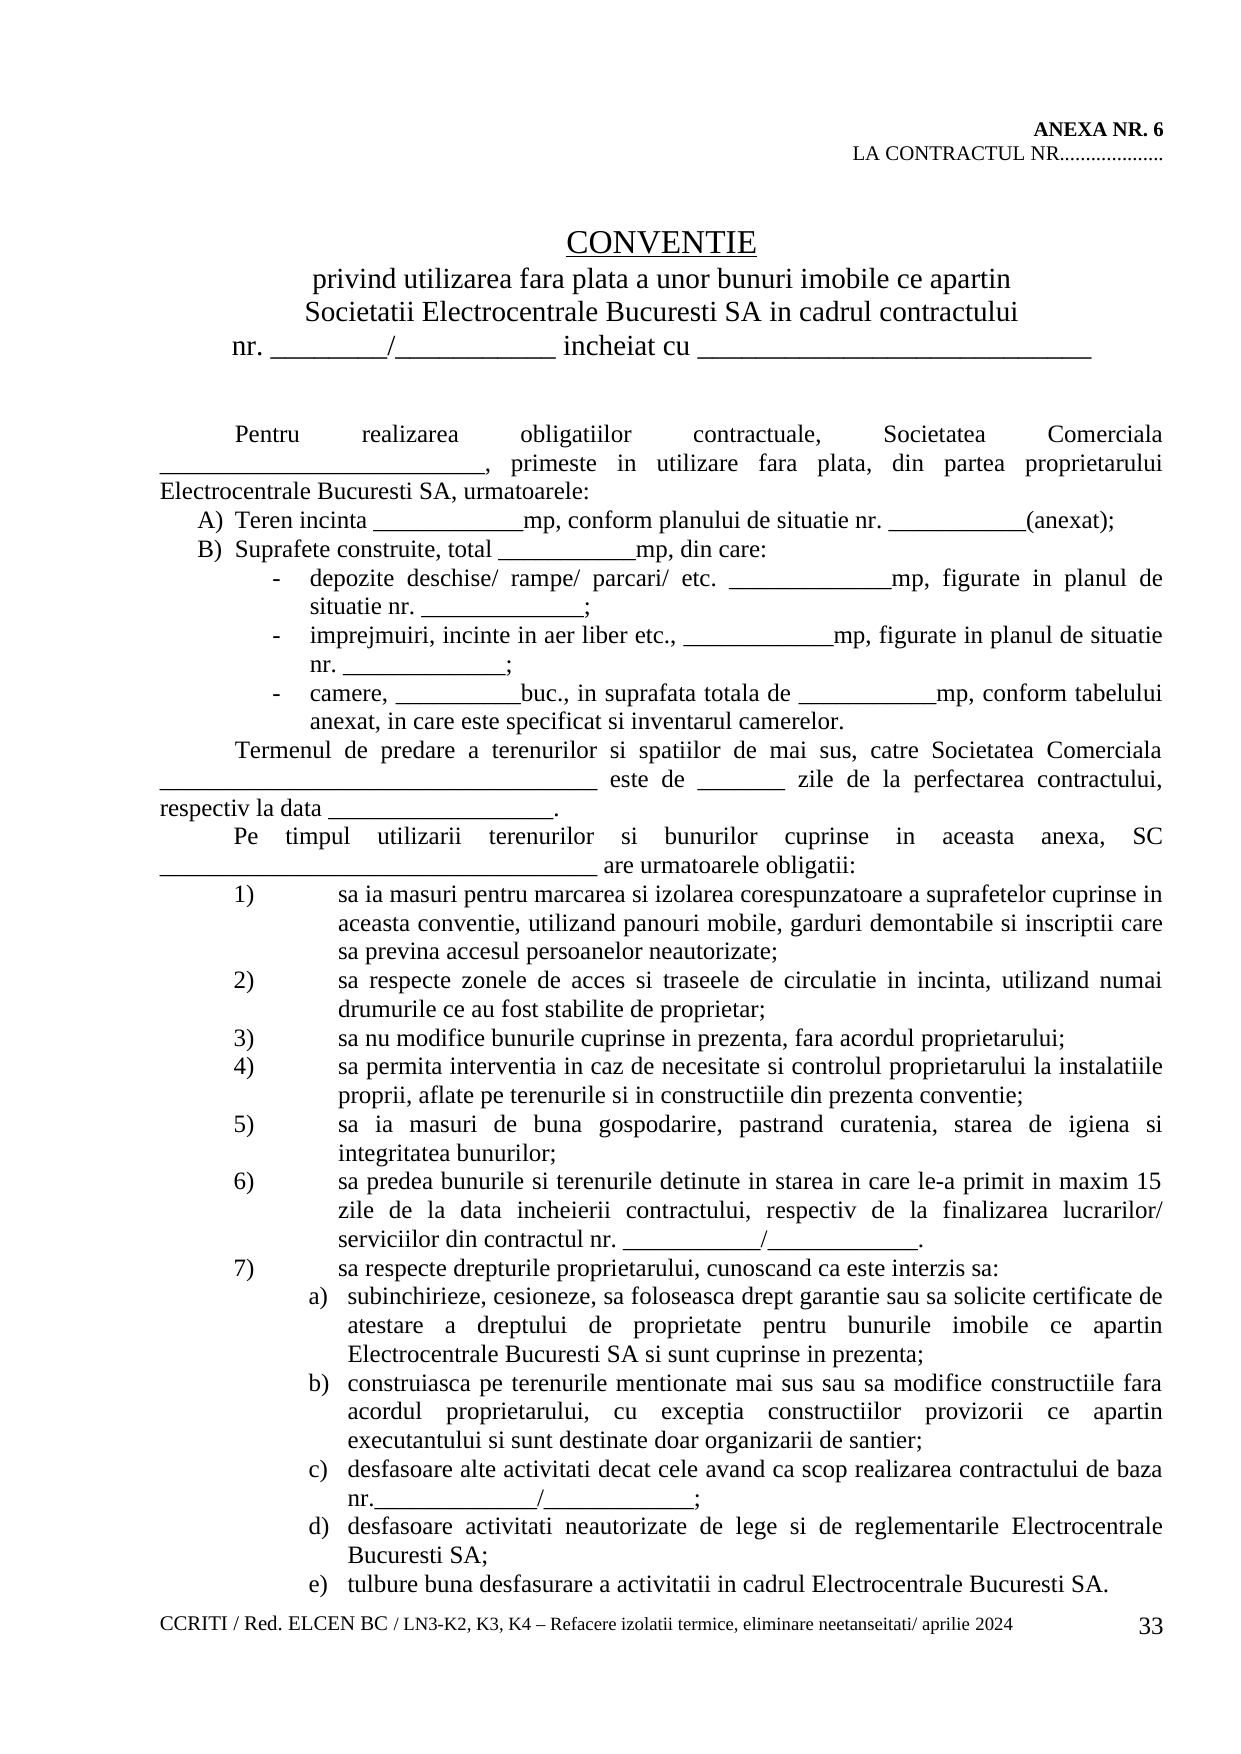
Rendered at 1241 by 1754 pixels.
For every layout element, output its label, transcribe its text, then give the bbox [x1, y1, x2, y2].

list subinchirieze, cesioneze, sa foloseasca drept garantie sau sa solicite certificate de atestare a dreptului de proprietate pentru bunurile imobile ce apartin Electrocentrale Bucuresti SA si sunt cuprinse in prezenta; [308, 1281, 1163, 1368]
text nr. ________/___________ incheiat cu ___________________________ [159, 328, 1163, 361]
list depozite deschise/ rampe/ parcari/ etc. _____________mp, figurate in planul de situatie nr. _____________; [272, 563, 1163, 620]
text Pe timpul utilizarii terenurilor si bunurilor cuprinse in aceasta anexa, SC ___________________________________ are urmatoarele obligatii: [159, 821, 1163, 879]
list sa respecte zonele de acces si traseele de circulatie in incinta, utilizand numai drumurile ce au fost stabilite de proprietar; [233, 965, 1163, 1023]
list imprejmuiri, incinte in aer liber etc., ____________mp, figurate in planul de situatie nr. _____________; [272, 620, 1163, 678]
list construiasca pe terenurile mentionate mai sus sau sa modifice constructiile fara acordul proprietarului, cu exceptia constructiilor provizorii ce apartin executantului si sunt destinate doar organizarii de santier; [308, 1368, 1163, 1454]
list desfasoare activitati neautorizate de lege si de reglementarile Electrocentrale Bucuresti SA; [308, 1511, 1163, 1569]
list sa nu modifice bunurile cuprinse in prezenta, fara acordul proprietarului; [233, 1023, 1163, 1051]
list tulbure buna desfasurare a activitatii in cadrul Electrocentrale Bucuresti SA. [308, 1569, 1163, 1598]
text Pentru realizarea obligatiilor contractuale, Societatea Comerciala __________________________, primeste in utilizare fara plata, din partea proprietarului Electrocentrale Bucuresti SA, urmatoarele: [159, 419, 1163, 505]
list Suprafete construite, total ___________mp, din care: [197, 534, 1163, 563]
list sa permita interventia in caz de necesitate si controlul proprietarului la instalatiile proprii, aflate pe terenurile si in constructiile din prezenta conventie; [233, 1051, 1163, 1109]
text Termenul de predare a terenurilor si spatiilor de mai sus, catre Societatea Comerciala ___________________________________ este de _______ zile de la perfectarea contractului, respectiv la data __________________. [159, 735, 1163, 821]
list sa predea bunurile si terenurile detinute in starea in care le-a primit in maxim 15 zile de la data incheierii contractului, respectiv de la finalizarea lucrarilor/ serviciilor din contractul nr. ___________/____________. [233, 1166, 1163, 1253]
list sa ia masuri pentru marcarea si izolarea corespunzatoare a suprafetelor cuprinse in aceasta conventie, utilizand panouri mobile, garduri demontabile si inscriptii care sa previna accesul persoanelor neautorizate; [233, 879, 1163, 965]
text CONVENTIE [159, 222, 1163, 261]
text LA CONTRACTUL NR.................... [159, 141, 1163, 165]
text ANEXA NR. 6 [159, 117, 1163, 141]
text Societatii Electrocentrale Bucuresti SA in cadrul contractului [159, 294, 1163, 328]
list sa ia masuri de buna gospodarire, pastrand curatenia, starea de igiena si integritatea bunurilor; [233, 1109, 1163, 1166]
text privind utilizarea fara plata a unor bunuri imobile ce apartin [159, 261, 1163, 294]
list sa respecte drepturile proprietarului, cunoscand ca este interzis sa: [233, 1253, 1163, 1281]
list desfasoare alte activitati decat cele avand ca scop realizarea contractului de baza nr._____________/____________; [308, 1454, 1163, 1511]
list Teren incinta ____________mp, conform planului de situatie nr. ___________(anexat); [197, 505, 1163, 534]
list camere, __________buc., in suprafata totala de ___________mp, conform tabelului anexat, in care este specificat si inventarul camerelor. [272, 678, 1163, 735]
